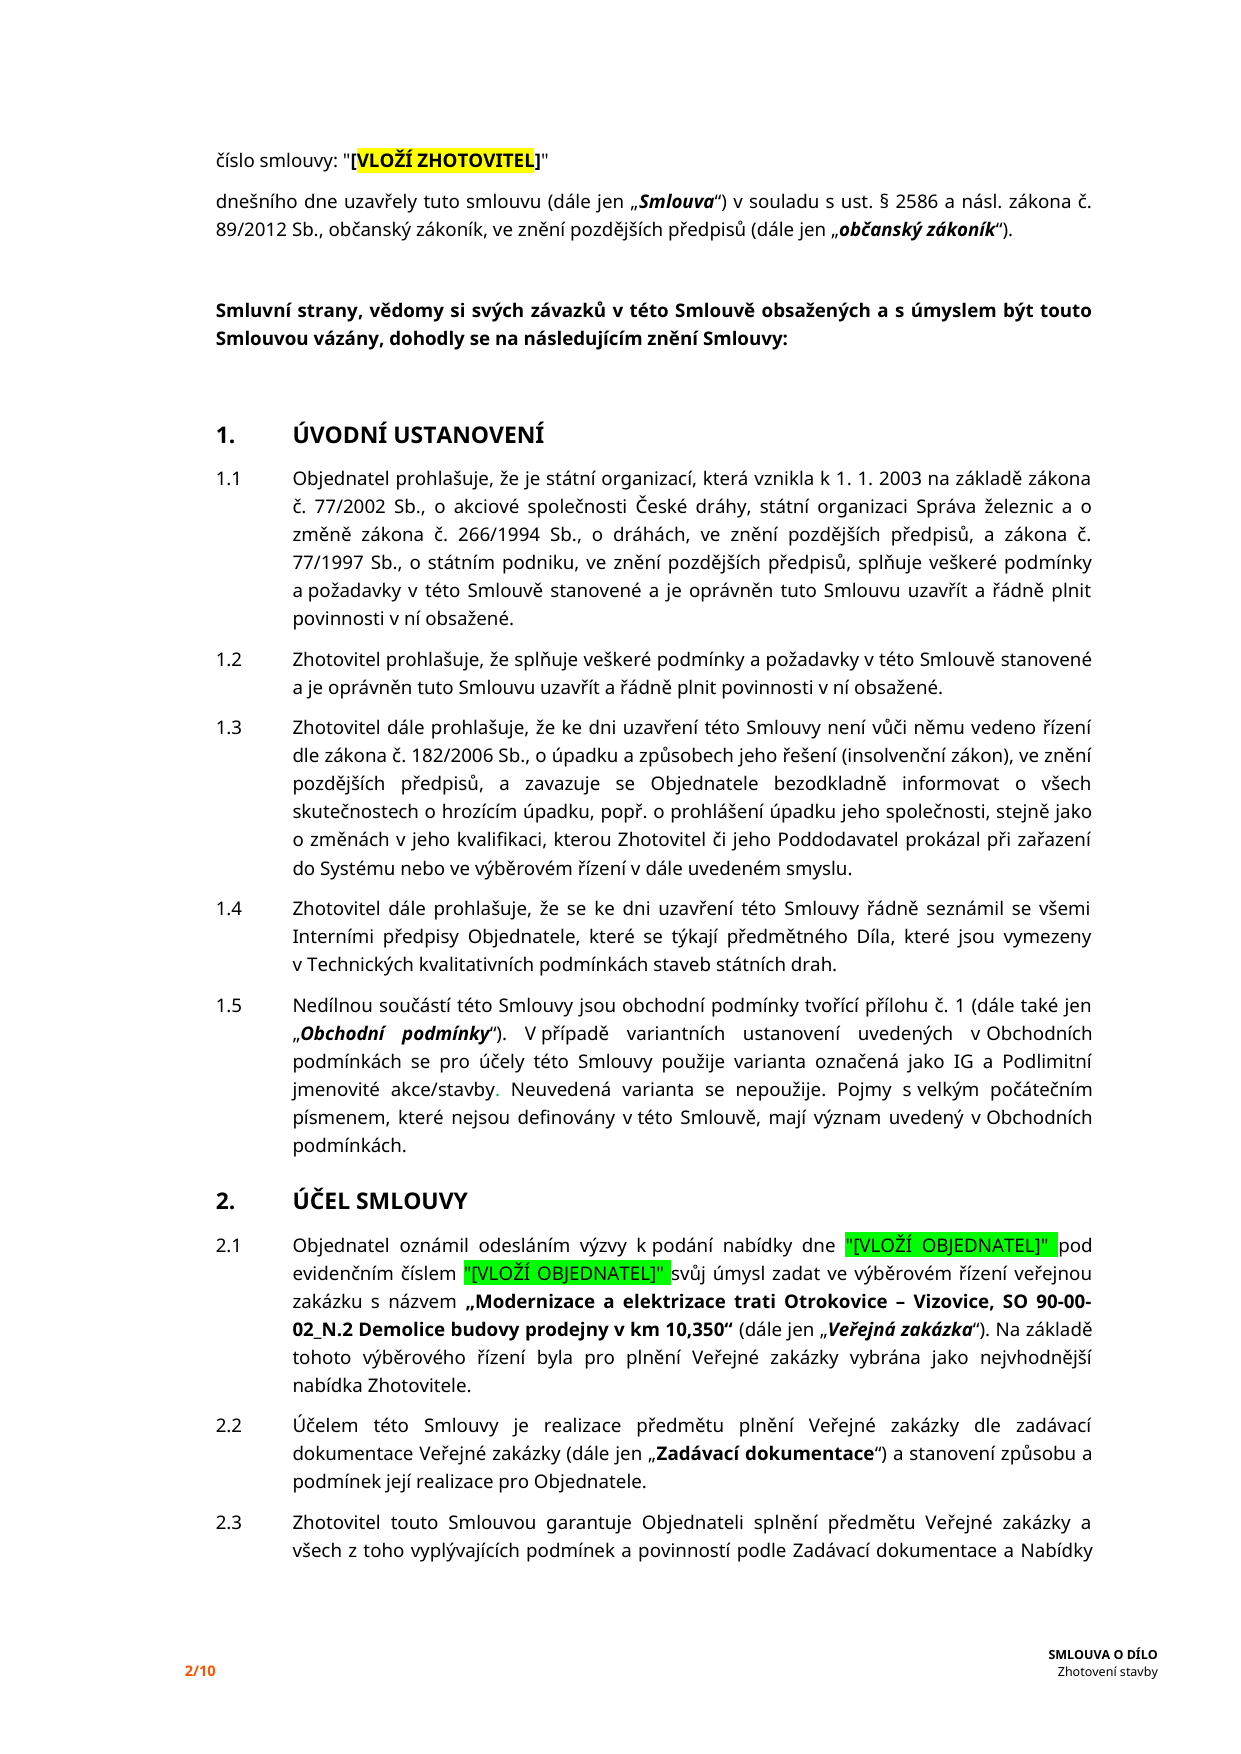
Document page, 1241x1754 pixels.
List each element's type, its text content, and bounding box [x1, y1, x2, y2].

text Nedílnou součástí této Smlouvy jsou obchodní podmínky tvořící přílohu č. 1 (dále také jen „Obchodní podmínky“). V případě variantních ustanovení uvedených v Obchodních podmínkách se pro účely této Smlouvy použije varianta označená jako IG a Podlimitní jmenovité akce/stavby. Neuvedená varianta se nepoužije. Pojmy s velkým počátečním písmenem, které nejsou definovány v této Smlouvě, mají význam uvedený v Obchodních podmínkách. [216, 992, 1093, 1157]
text ÚVODNÍ USTANOVENÍ [216, 419, 1093, 450]
text číslo smlouvy: "[VLOŽÍ ZHOTOVITEL]" [216, 147, 1093, 173]
text Smluvní strany, vědomy si svých závazků v této Smlouvě obsažených a s úmyslem být touto Smlouvou vázány, dohodly se na následujícím znění Smlouvy: [216, 297, 1093, 351]
text ÚČEL SMLOUVY [216, 1185, 1093, 1216]
text Zhotovitel prohlašuje, že splňuje veškeré podmínky a požadavky v této Smlouvě stanovené a je oprávněn tuto Smlouvu uzavřít a řádně plnit povinnosti v ní obsažené. [216, 646, 1093, 700]
text Objednatel oznámil odesláním výzvy k podání nabídky dne pod evidenčním číslem svůj úmysl zadat ve výběrovém řízení veřejnou zakázku s názvem „Modernizace a elektrizace trati Otrokovice – Vizovice, SO 90-00-02_N.2 Demolice budovy prodejny v km 10,350“ (dále jen „Veřejná zakázka“). Na základě tohoto výběrového řízení byla pro plnění Veřejné zakázky vybrána jako nejvhodnější nabídka Zhotovitele. [216, 1232, 1093, 1397]
text Účelem této Smlouvy je realizace předmětu plnění Veřejné zakázky dle zadávací dokumentace Veřejné zakázky (dále jen „Zadávací dokumentace“) a stanovení způsobu a podmínek její realizace pro Objednatele. [216, 1412, 1093, 1494]
text Zhotovitel dále prohlašuje, že se ke dni uzavření této Smlouvy řádně seznámil se všemi Interními předpisy Objednatele, které se týkají předmětného Díla, které jsou vymezeny v Technických kvalitativních podmínkách staveb státních drah. [216, 895, 1093, 977]
text Objednatel prohlašuje, že je státní organizací, která vznikla k 1. 1. 2003 na základě zákona č. 77/2002 Sb., o akciové společnosti České dráhy, státní organizaci Správa železnic a o změně zákona č. 266/1994 Sb., o dráhách, ve znění pozdějších předpisů, a zákona č. 77/1997 Sb., o státním podniku, ve znění pozdějších předpisů, splňuje veškeré podmínky a požadavky v této Smlouvě stanovené a je oprávněn tuto Smlouvu uzavřít a řádně plnit povinnosti v ní obsažené. [216, 466, 1093, 631]
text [216, 1509, 1093, 1563]
text Zhotovitel dále prohlašuje, že ke dni uzavření této Smlouvy není vůči němu vedeno řízení dle zákona č. 182/2006 Sb., o úpadku a způsobech jeho řešení (insolvenční zákon), ve znění pozdějších předpisů, a zavazuje se Objednatele bezodkladně informovat o všech skutečnostech o hrozícím úpadku, popř. o prohlášení úpadku jeho společnosti, stejně jako o změnách v jeho kvalifikaci, kterou Zhotovitel či jeho Poddodavatel prokázal při zařazení do Systému nebo ve výběrovém řízení v dále uvedeném smyslu. [216, 715, 1093, 880]
text dnešního dne uzavřely tuto smlouvu (dále jen „Smlouva“) v souladu s ust. § 2586 a násl. zákona č. 89/2012 Sb., občanský zákoník, ve znění pozdějších předpisů (dále jen „občanský zákoník“). [216, 188, 1093, 242]
